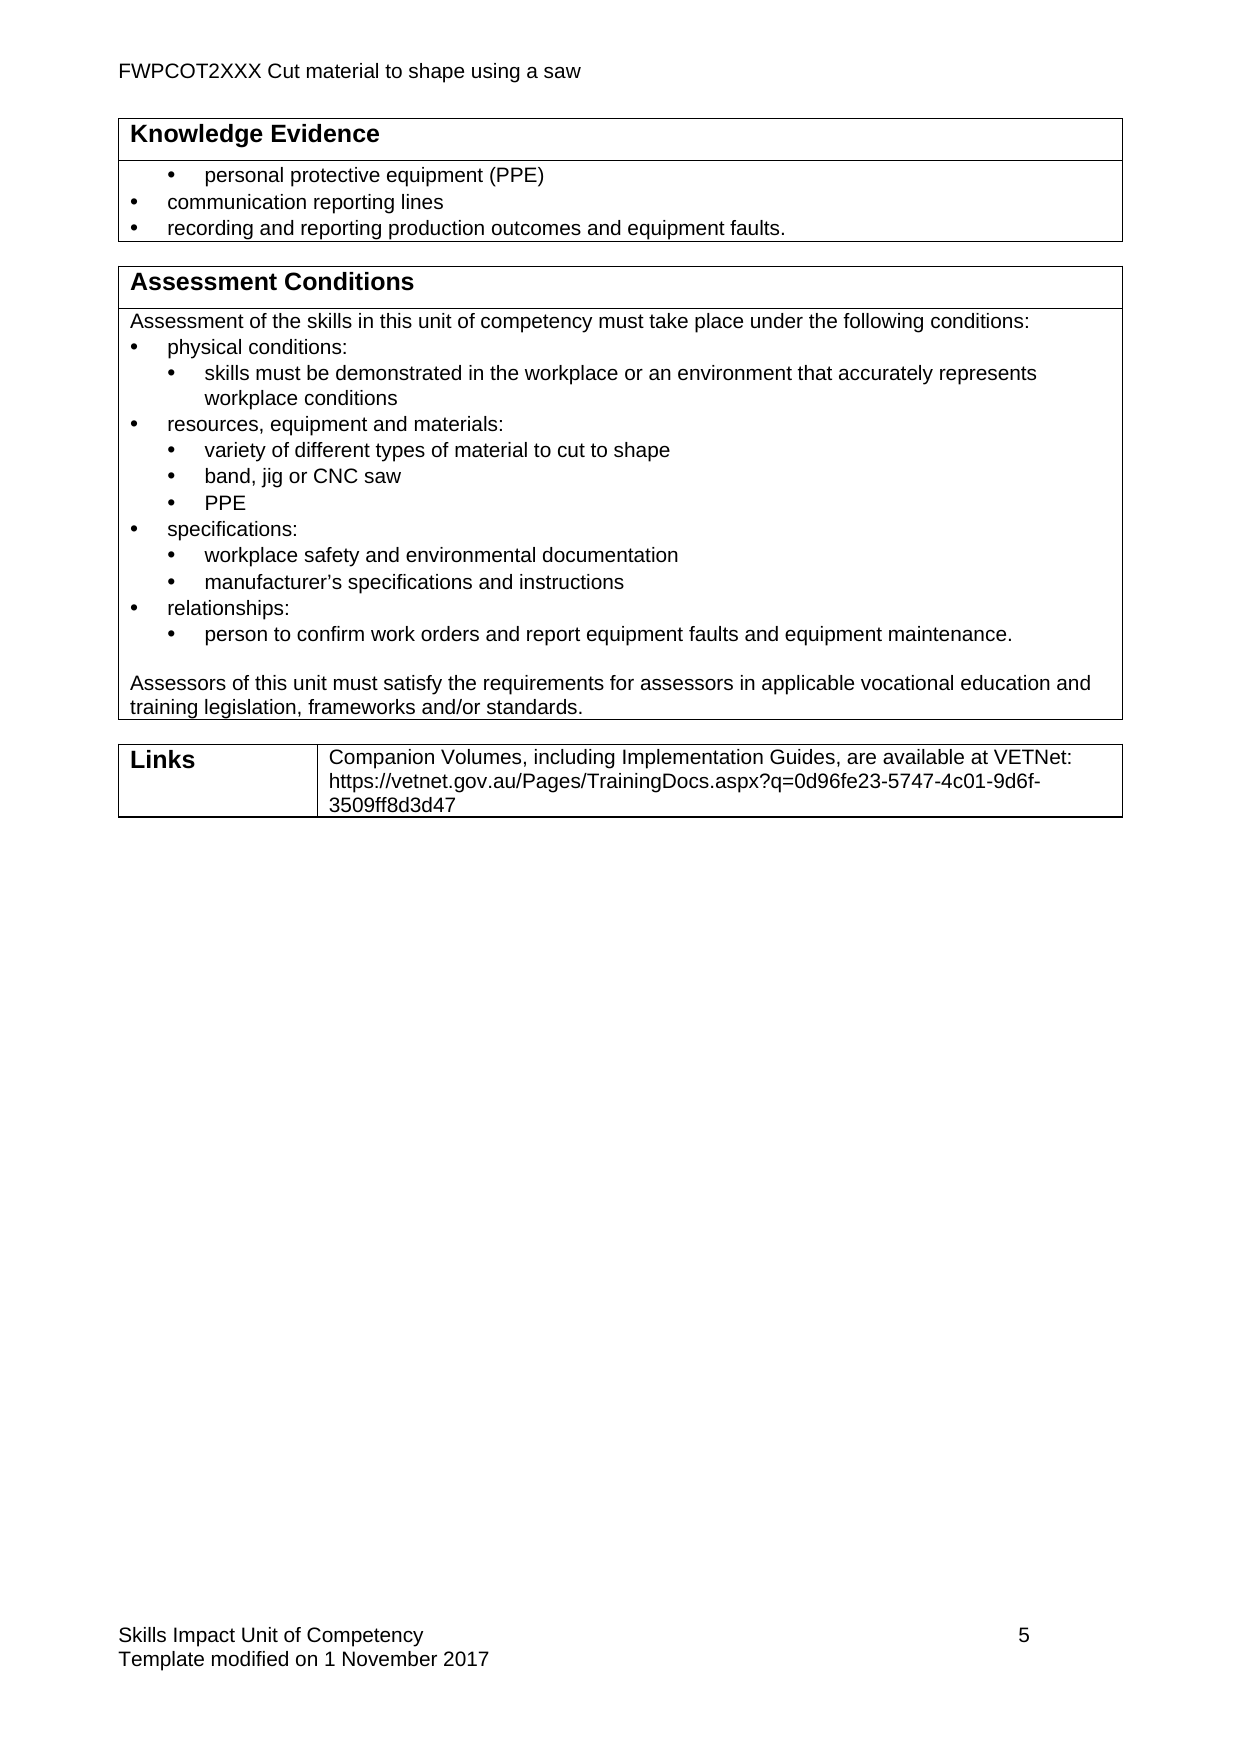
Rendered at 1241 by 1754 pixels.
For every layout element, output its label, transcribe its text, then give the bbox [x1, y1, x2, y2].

table_header Knowledge Evidence [119, 119, 1122, 160]
table_header Links [119, 745, 317, 816]
table_header Companion Volumes, including Implementation Guides, are available at VETNet: https://vetnet.gov.au/Pages/TrainingDocs.aspx?q=0d96fe23-5747-4c01-9d6f-3509ff8d3d47 [318, 745, 1122, 816]
table_cell Assessment of the skills in this unit of competency must take place under the following conditions: physical conditions: skills must be demonstrated in the workplace or an environment that accurately represents workplace conditions resources, equipment and materials: variety of different types of material to cut to shape band, jig or CNC saw PPE specifications: workplace safety and environmental documentation manufacturer’s specifications and instructions relationships: person to confirm work orders and report equipment faults and equipment maintenance. Assessors of this unit must satisfy the requirements for assessors in applicable vocational education and training legislation, frameworks and/or standards. [119, 309, 1122, 718]
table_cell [119, 161, 1122, 241]
table_header Assessment Conditions [119, 267, 1122, 308]
